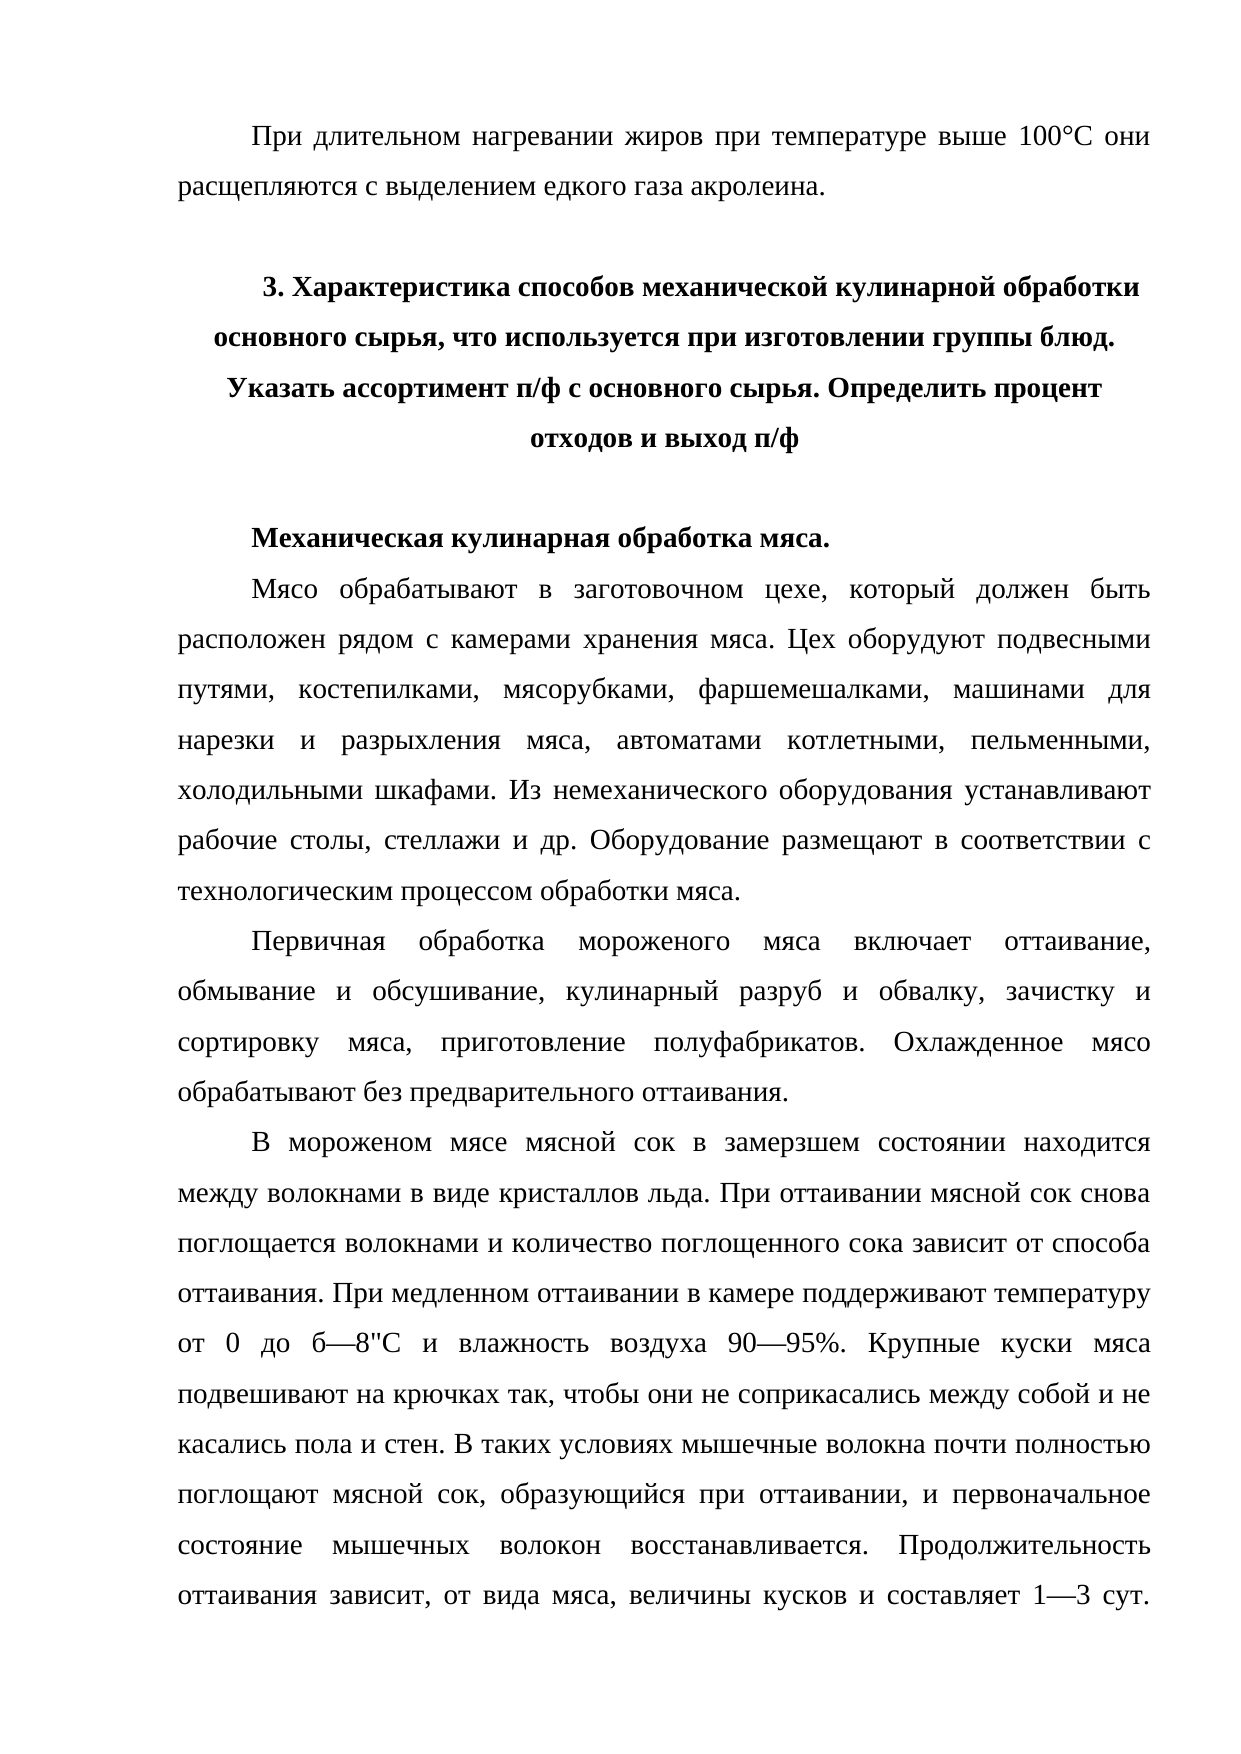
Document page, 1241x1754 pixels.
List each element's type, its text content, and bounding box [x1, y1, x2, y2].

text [177, 1124, 1152, 1611]
text При длительном нагревании жиров при температуре выше 100°С они расщепляются с выделением едкого газа акролеина. [177, 118, 1152, 202]
text Механическая кулинарная обработка мяса. [177, 521, 1152, 554]
text 3. Характеристика способов механической кулинарной обработки основного сырья, что используется при изготовлении группы блюд. Указать ассортимент п/ф с основного сырья. Определить процент отходов и выход п/ф [177, 269, 1152, 453]
text Мясо обрабатывают в заготовочном цехе, который должен быть расположен рядом с камерами хранения мяса. Цех оборудуют подвесными путями, костепилками, мясорубками, фаршемешалками, машинами для нарезки и разрыхления мяса, автоматами котлетными, пельменными, холодильными шкафами. Из немеханического оборудования устанавливают рабочие столы, стеллажи и др. Оборудование размещают в соответствии с технологическим процессом обработки мяса. [177, 571, 1152, 906]
text Первичная обработка мороженого мяса включает оттаивание, обмывание и обсушивание, кулинарный разруб и обвалку, зачистку и сортировку мяса, приготовление полуфабрикатов. Охлажденное мясо обрабатывают без предварительного оттаивания. [177, 923, 1152, 1108]
